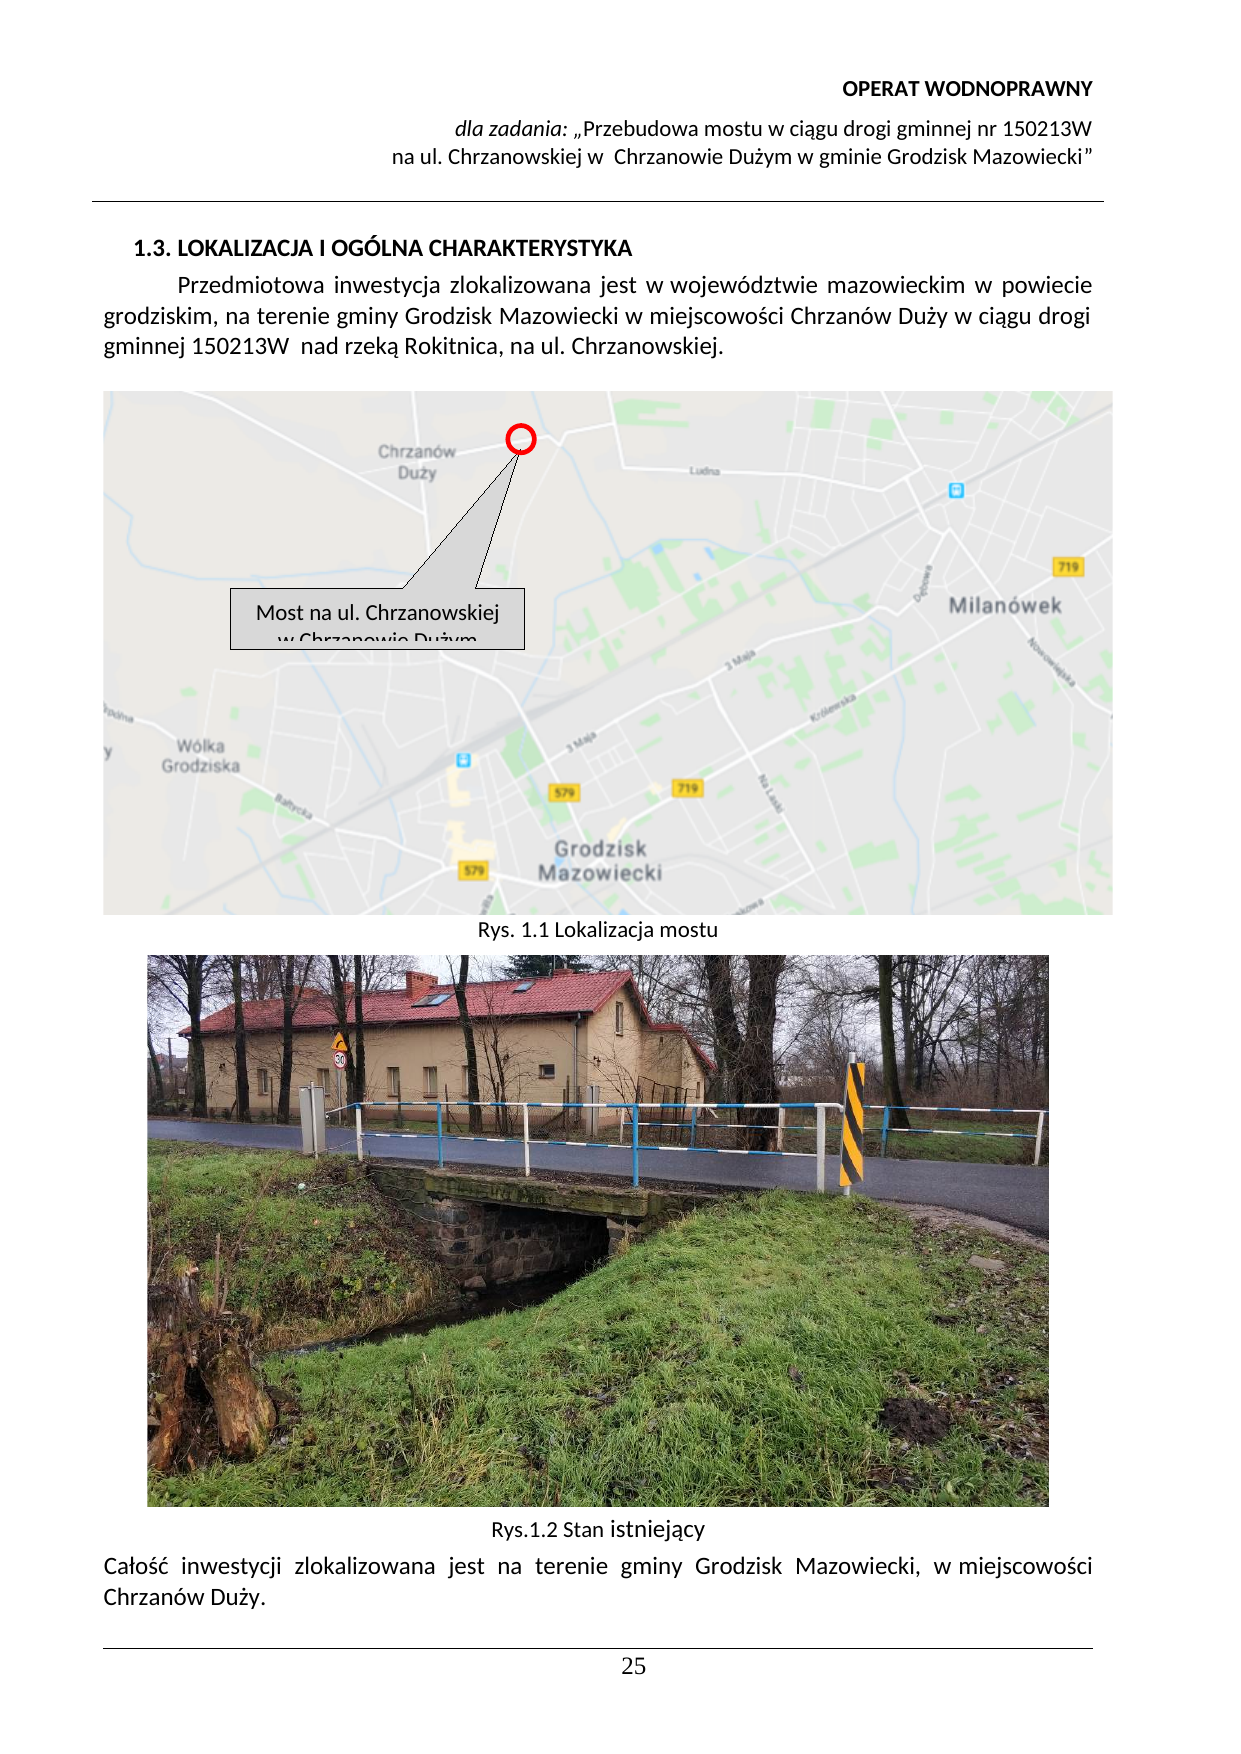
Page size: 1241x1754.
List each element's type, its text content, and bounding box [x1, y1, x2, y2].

picture [147, 955, 1049, 1507]
text Całość inwestycji zlokalizowana jest na terenie gminy Grodzisk Mazowiecki, w miejscowości Chrzanów Duży. [103, 1550, 1093, 1611]
text Rys.1.2 Stan istniejący [103, 1513, 1093, 1544]
picture [103, 391, 1113, 915]
text Przedmiotowa inwestycja zlokalizowana jest w województwie mazowieckim w powiecie grodziskim, na terenie gminy Grodzisk Mazowiecki w miejscowości Chrzanów Duży w ciągu drogi gminnej 150213W nad rzeką Rokitnica, na ul. Chrzanowskiej. [103, 269, 1093, 361]
subtitle LOKALIZACJA I OGÓLNA CHARAKTERYSTYKA [133, 232, 1093, 263]
text Rys. 1.1 Lokalizacja mostu [103, 915, 1093, 943]
